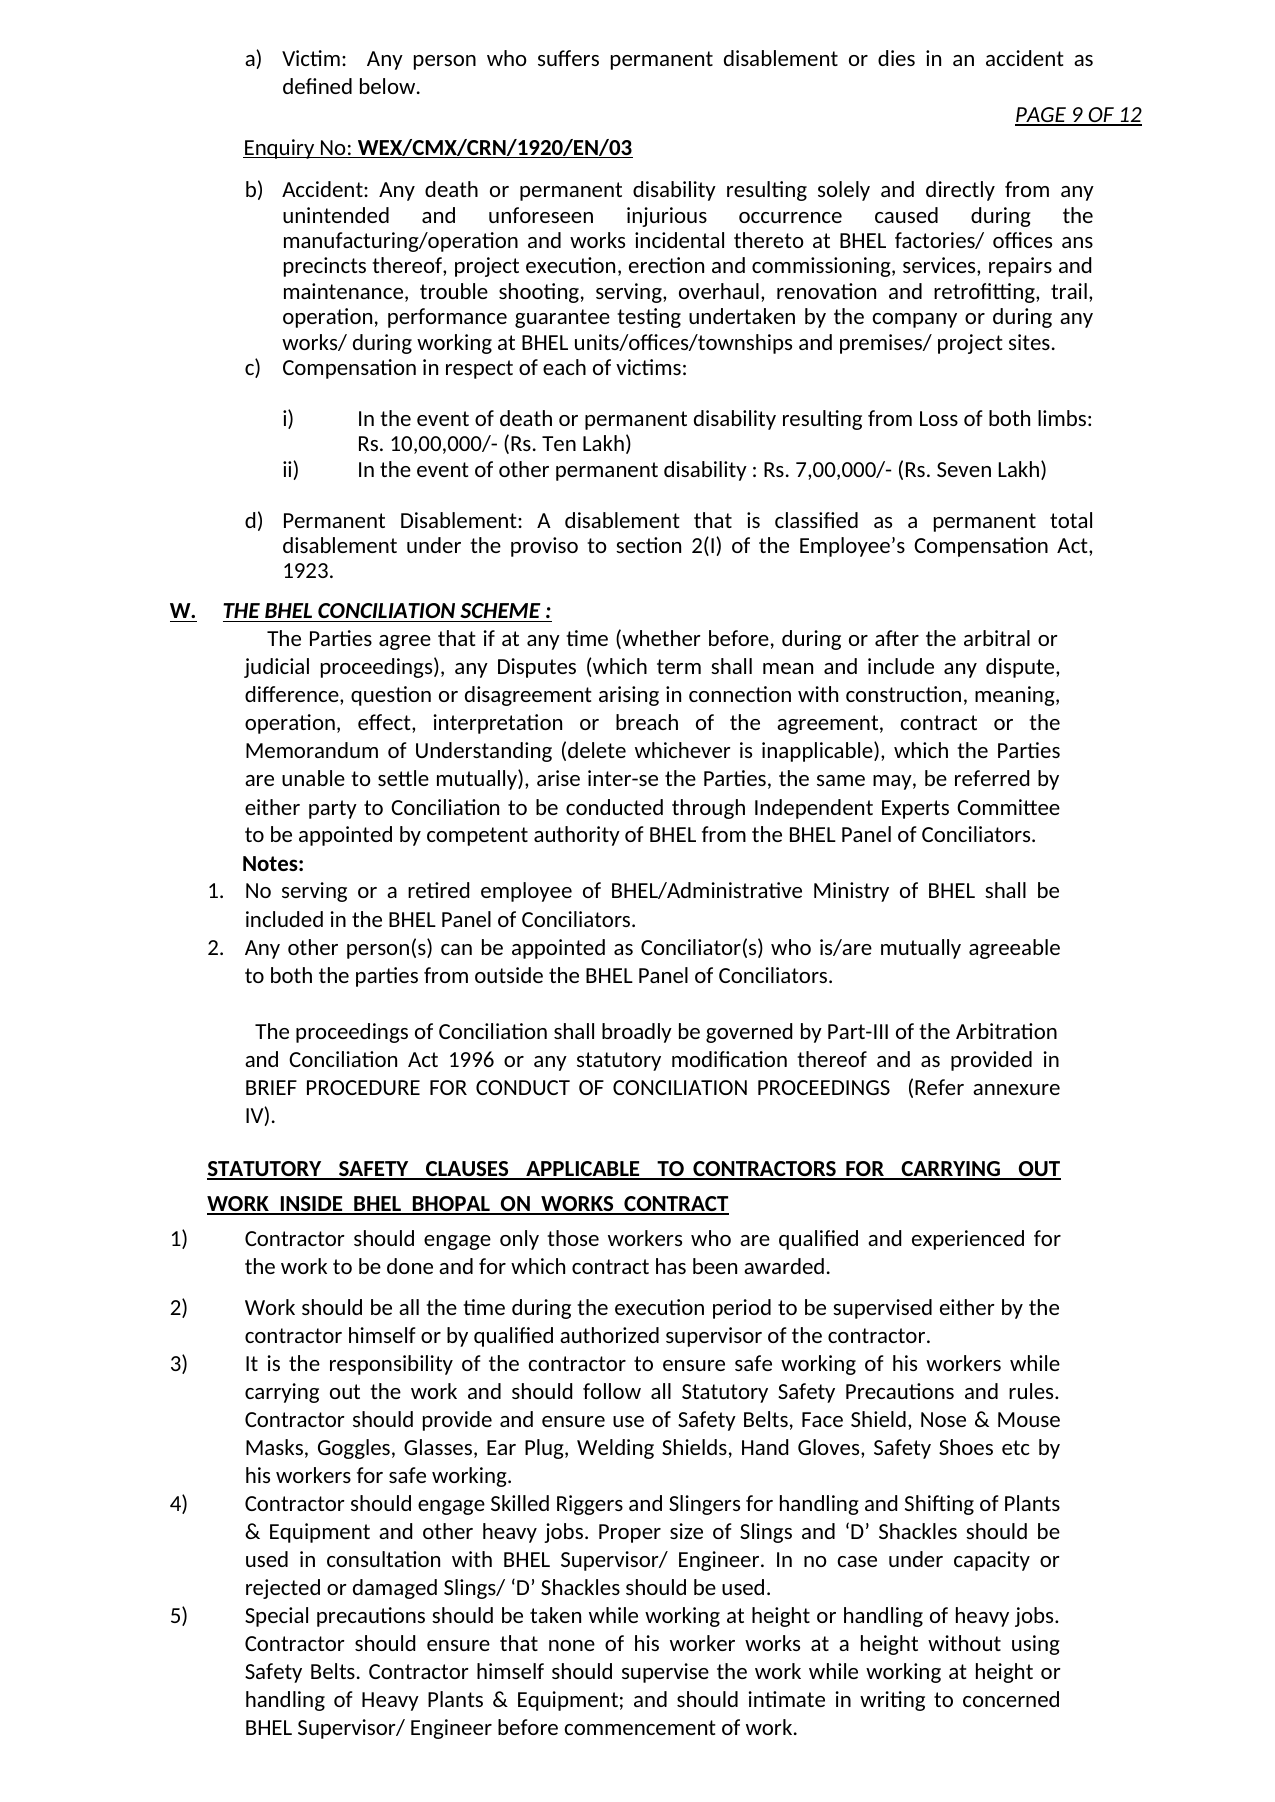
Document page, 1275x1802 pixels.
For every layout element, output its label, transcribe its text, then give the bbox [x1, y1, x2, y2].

list No serving or a retired employee of BHEL/Administrative Ministry of BHEL shall be included in the BHEL Panel of Conciliators. [207, 877, 1062, 933]
text The proceedings of Conciliation shall broadly be governed by Part-III of the Arbitration and Conciliation Act 1996 or any statutory modification thereof and as provided in BRIEF PROCEDURE FOR CONDUCT OF CONCILIATION PROCEEDINGS (Refer annexure IV). [169, 1017, 1062, 1129]
text Notes: [169, 849, 1062, 877]
list Victim: Any person who suffers permanent disablement or dies in an accident as defined below. [244, 44, 1095, 100]
list Compensation in respect of each of victims: [244, 355, 1095, 381]
text 1) Contractor should engage only those workers who are qualified and experienced for the work to be done and for which contract has been awarded. [169, 1224, 1062, 1280]
text 4) Contractor should engage Skilled Riggers and Slingers for handling and Shifting of Plants & Equipment and other heavy jobs. Proper size of Slings and ‘D’ Shackles should be used in consultation with BHEL Supervisor/ Engineer. In no case under capacity or rejected or damaged Slings/ ‘D’ Shackles should be used. [169, 1489, 1062, 1601]
list Accident: Any death or permanent disability resulting solely and directly from any unintended and unforeseen injurious occurrence caused during the manufacturing/operation and works incidental thereto at BHEL factories/ offices ans precincts thereof, project execution, erection and commissioning, services, repairs and maintenance, trouble shooting, serving, overhaul, renovation and retrofitting, trail, operation, performance guarantee testing undertaken by the company or during any works/ during working at BHEL units/offices/townships and premises/ project sites. [244, 177, 1095, 355]
text 3) It is the responsibility of the contractor to ensure safe working of his workers while carrying out the work and should follow all Statutory Safety Precautions and rules. Contractor should provide and ensure use of Safety Belts, Face Shield, Nose & Mouse Masks, Goggles, Glasses, Ear Plug, Welding Shields, Hand Gloves, Safety Shoes etc by his workers for safe working. [169, 1349, 1062, 1489]
list In the event of death or permanent disability resulting from Loss of both limbs: Rs. 10,00,000/- (Rs. Ten Lakh) [282, 406, 1095, 457]
text 2) Work should be all the time during the execution period to be supervised either by the contractor himself or by qualified authorized supervisor of the contractor. [169, 1293, 1062, 1349]
list In the event of other permanent disability : Rs. 7,00,000/- (Rs. Seven Lakh) [282, 457, 1095, 482]
list Any other person(s) can be appointed as Conciliator(s) who is/are mutually agreeable to both the parties from outside the BHEL Panel of Conciliators. [207, 933, 1062, 989]
text W. THE BHEL CONCILIATION SCHEME : [169, 596, 1095, 624]
text The Parties agree that if at any time (whether before, during or after the arbitral or judicial proceedings), any Disputes (which term shall mean and include any dispute, difference, question or disagreement arising in connection with construction, meaning, operation, effect, interpretation or breach of the agreement, contract or the Memorandum of Understanding (delete whichever is inapplicable), which the Parties are unable to settle mutually), arise inter-se the Parties, the same may, be referred by either party to Conciliation to be conducted through Independent Experts Committee to be appointed by competent authority of BHEL from the BHEL Panel of Conciliators. [169, 624, 1062, 849]
list Enquiry No: WEX/CMX/CRN/1920/EN/03 [243, 133, 1095, 161]
text STATUTORY SAFETY CLAUSES APPLICABLE TO CONTRACTORS FOR CARRYING OUT WORK INSIDE BHEL BHOPAL ON WORKS CONTRACT [207, 1154, 1062, 1217]
text 5) Special precautions should be taken while working at height or handling of heavy jobs. Contractor should ensure that none of his worker works at a height without using Safety Belts. Contractor himself should supervise the work while working at height or handling of Heavy Plants & Equipment; and should intimate in writing to concerned BHEL Supervisor/ Engineer before commencement of work. [169, 1601, 1062, 1741]
list Permanent Disablement: A disablement that is classified as a permanent total disablement under the proviso to section 2(I) of the Employee’s Compensation Act, 1923. [244, 508, 1095, 584]
list PAGE 9 OF 12 [282, 100, 1141, 128]
